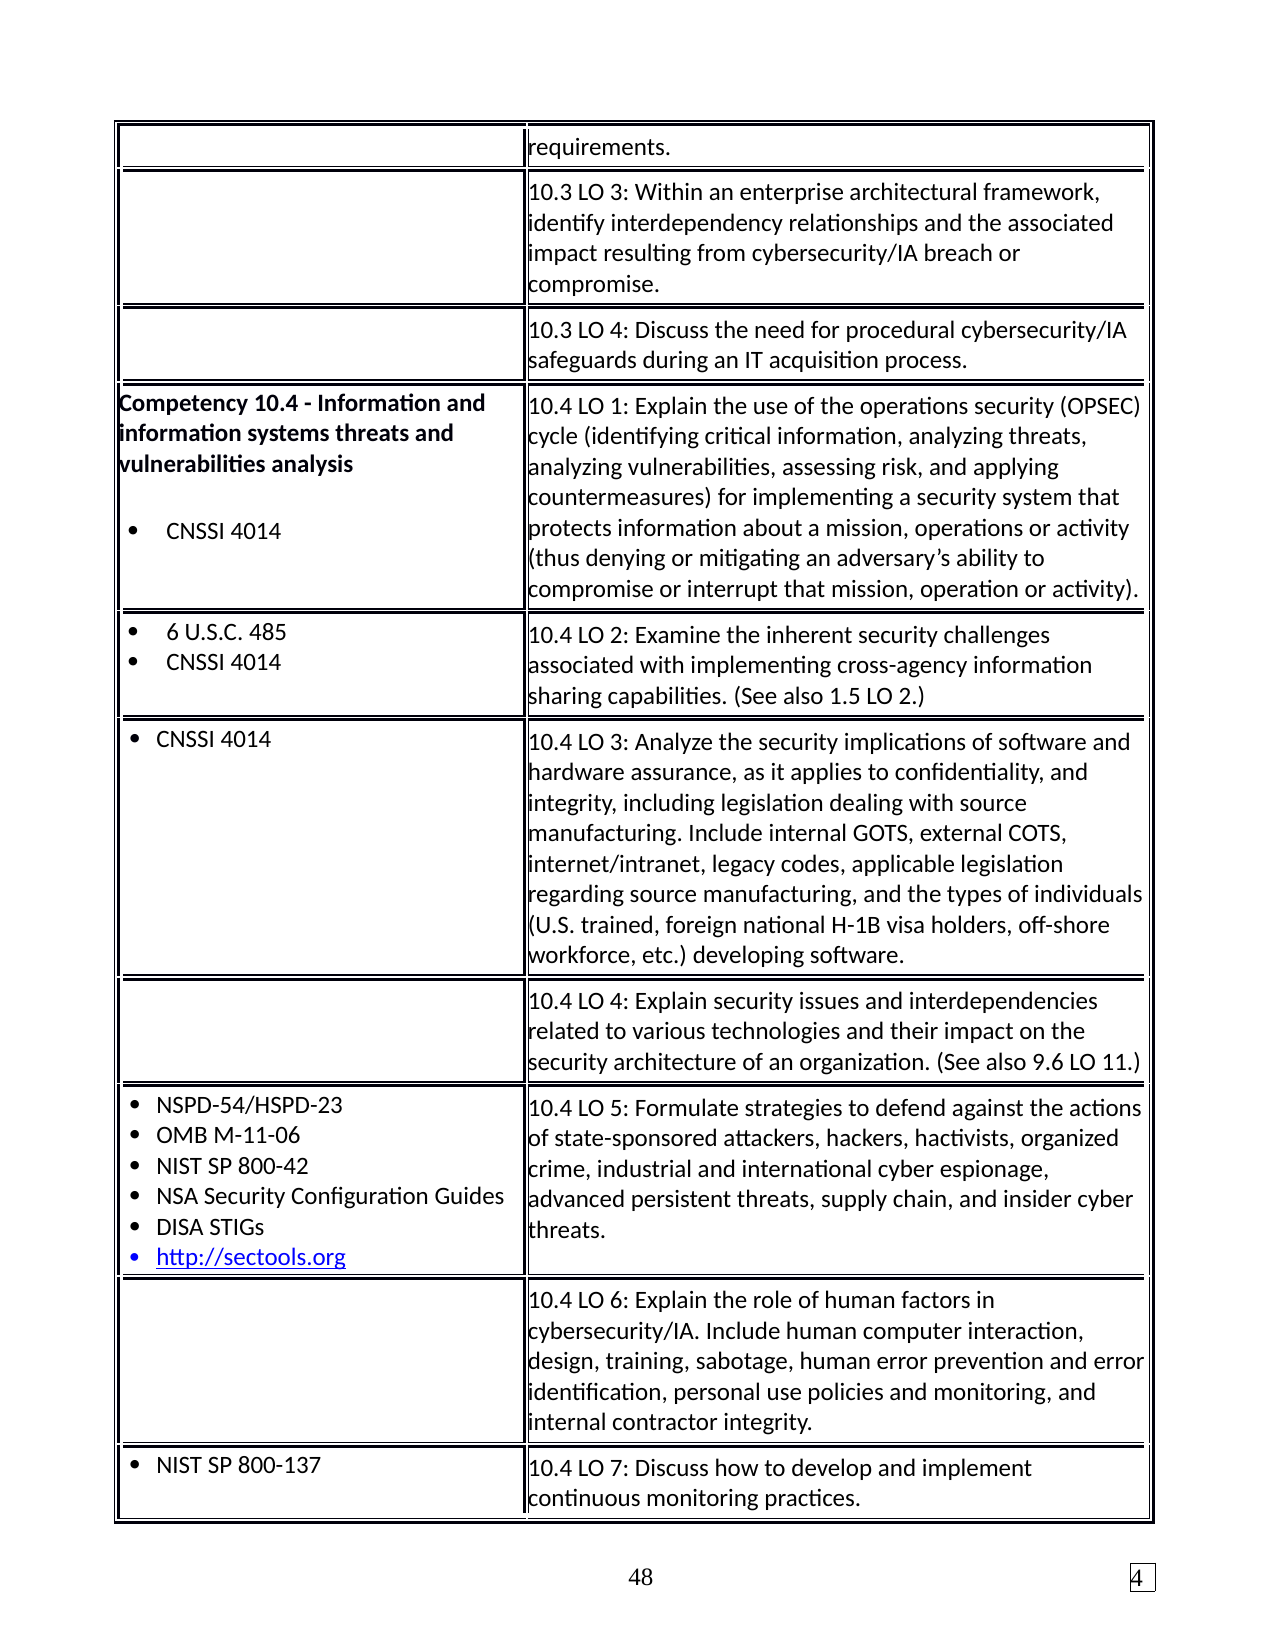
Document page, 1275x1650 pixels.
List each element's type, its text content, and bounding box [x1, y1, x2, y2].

table_cell 10.4 LO 3: Analyze the security implications of software and hardware assurance, as it applies to confidentiality, and integrity, including legislation dealing with source manufacturing. Include internal GOTS, external COTS, internet/intranet, legacy codes, applicable legislation regarding source manufacturing, and the types of individuals (U.S. trained, foreign national H-1B visa holders, off-shore workforce, etc.) developing software. [526, 715, 1152, 974]
table_cell 10.4 LO 6: Explain the role of human factors in cybersecurity/IA. Include human computer interaction, design, training, sabotage, human error prevention and error identification, personal use policies and monitoring, and internal contractor integrity. [526, 1274, 1152, 1441]
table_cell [526, 122, 1152, 166]
table_cell 6 U.S.C. 485 CNSSI 4014 [117, 608, 526, 715]
table_cell NIST SP 800-137 [117, 1441, 526, 1518]
table_cell [117, 974, 526, 1081]
table_cell 10.3 LO 4: Discuss the need for procedural cybersecurity/IA safeguards during an IT acquisition process. [526, 303, 1152, 379]
table_cell 10.3 LO 3: Within an enterprise architectural framework, identify interdependency relationships and the associated impact resulting from cybersecurity/IA breach or compromise. [526, 166, 1152, 303]
table_cell [120, 126, 526, 166]
table_cell CNSSI 4014 [117, 715, 526, 974]
table_cell 10.4 LO 4: Explain security issues and interdependencies related to various technologies and their impact on the security architecture of an organization. (See also 9.6 LO 11.) [526, 974, 1152, 1081]
table_cell [117, 1274, 526, 1441]
table_cell [117, 166, 526, 303]
table_cell NSPD-54/HSPD-23 OMB M-11-06 NIST SP 800-42 NSA Security Configuration Guides DISA STIGs http://sectools.org [117, 1081, 526, 1273]
table_cell Competency 10.4 - Information and information systems threats and vulnerabilities analysis CNSSI 4014 [117, 379, 526, 608]
table_cell 10.4 LO 1: Explain the use of the operations security (OPSEC) cycle (identifying critical information, analyzing threats, analyzing vulnerabilities, assessing risk, and applying countermeasures) for implementing a security system that protects information about a mission, operations or activity (thus denying or mitigating an adversary’s ability to compromise or interrupt that mission, operation or activity). [526, 379, 1152, 608]
table_cell 10.4 LO 2: Examine the inherent security challenges associated with implementing cross-agency information sharing capabilities. (See also 1.5 LO 2.) [526, 608, 1152, 715]
table_cell [117, 303, 526, 379]
table_cell 10.4 LO 7: Discuss how to develop and implement continuous monitoring practices. [526, 1441, 1152, 1518]
table_cell 10.4 LO 5: Formulate strategies to defend against the actions of state-sponsored attackers, hackers, hactivists, organized crime, industrial and international cyber espionage, advanced persistent threats, supply chain, and insider cyber threats. [526, 1081, 1152, 1273]
